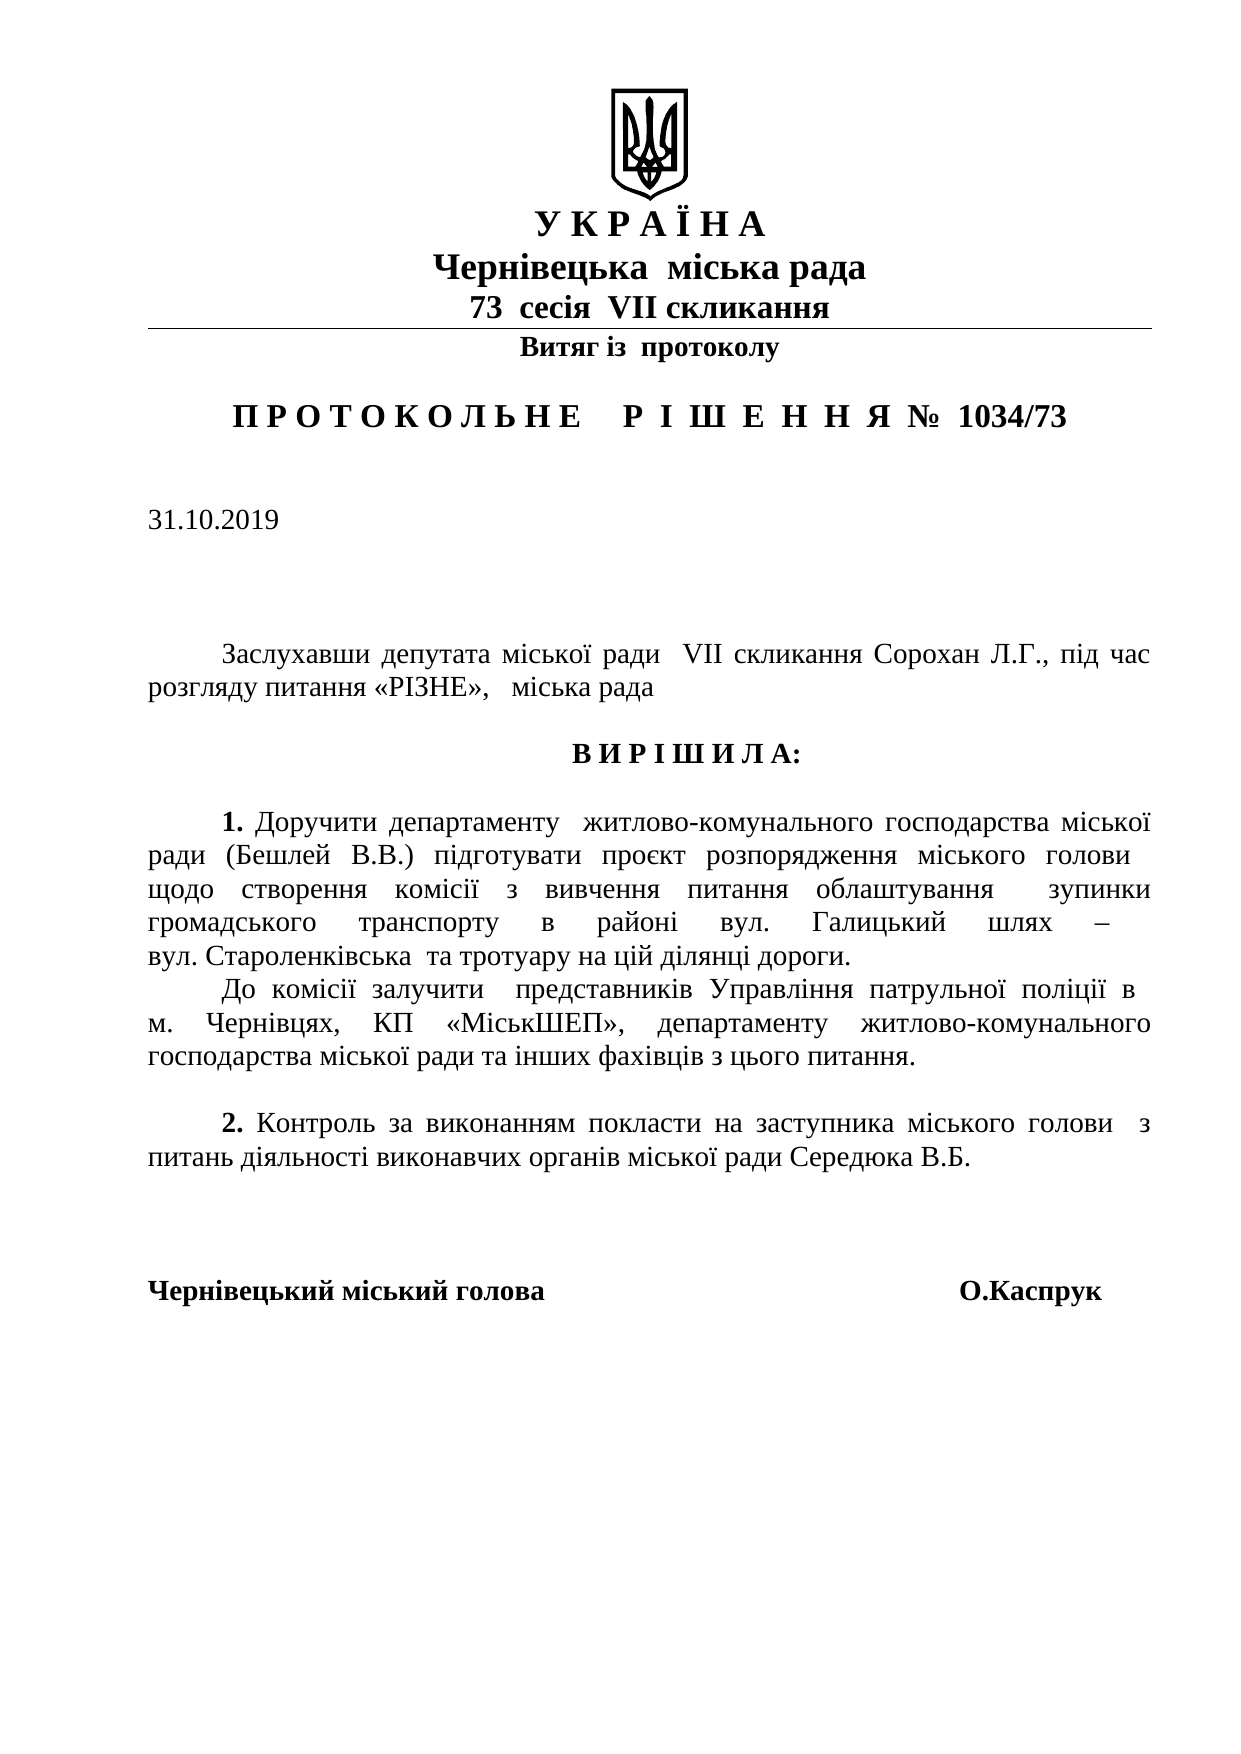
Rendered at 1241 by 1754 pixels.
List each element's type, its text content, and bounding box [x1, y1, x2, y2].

text 1. Доручити департаменту житлово-комунального господарства міської ради (Бешлей В.В.) підготувати проєкт розпорядження міського голови щодо створення комісії з вивчення питання облаштування зупинки громадського транспорту в районі вул. Галицький шлях – вул. Староленківська та тротуару на цій ділянці дороги. [148, 804, 1152, 971]
text В И Р І Ш И Л А: [148, 737, 1152, 770]
text Заслухавши депутата міської ради VІІ скликання Сорохан Л.Г., під час розгляду питання «РІЗНЕ», міська рада [148, 636, 1152, 703]
text Чернівецька міська рада [148, 244, 1152, 287]
text У К Р А Ї Н А [148, 201, 1152, 244]
text 31.10.2019 [148, 502, 1152, 535]
text 2. Контроль за виконанням покласти на заступника міського голови з питань діяльності виконавчих органів міської ради Середюка В.Б. [148, 1106, 1152, 1173]
text 73 сесія VIІ скликання [148, 287, 1152, 328]
subtitle Витяг із протоколу [148, 329, 1152, 363]
text До комісії залучити представників Управління патрульної поліції в м. Чернівцях, КП «МіськШЕП», департаменту житлово-комунального господарства міської ради та інших фахівців з цього питання. [148, 971, 1152, 1072]
subtitle П Р О Т О К О Л Ь Н Е Р І Ш Е Н Н Я № 1034/73 [148, 396, 1152, 435]
text Чернівецький міський голова О.Каспрук [148, 1273, 1152, 1307]
